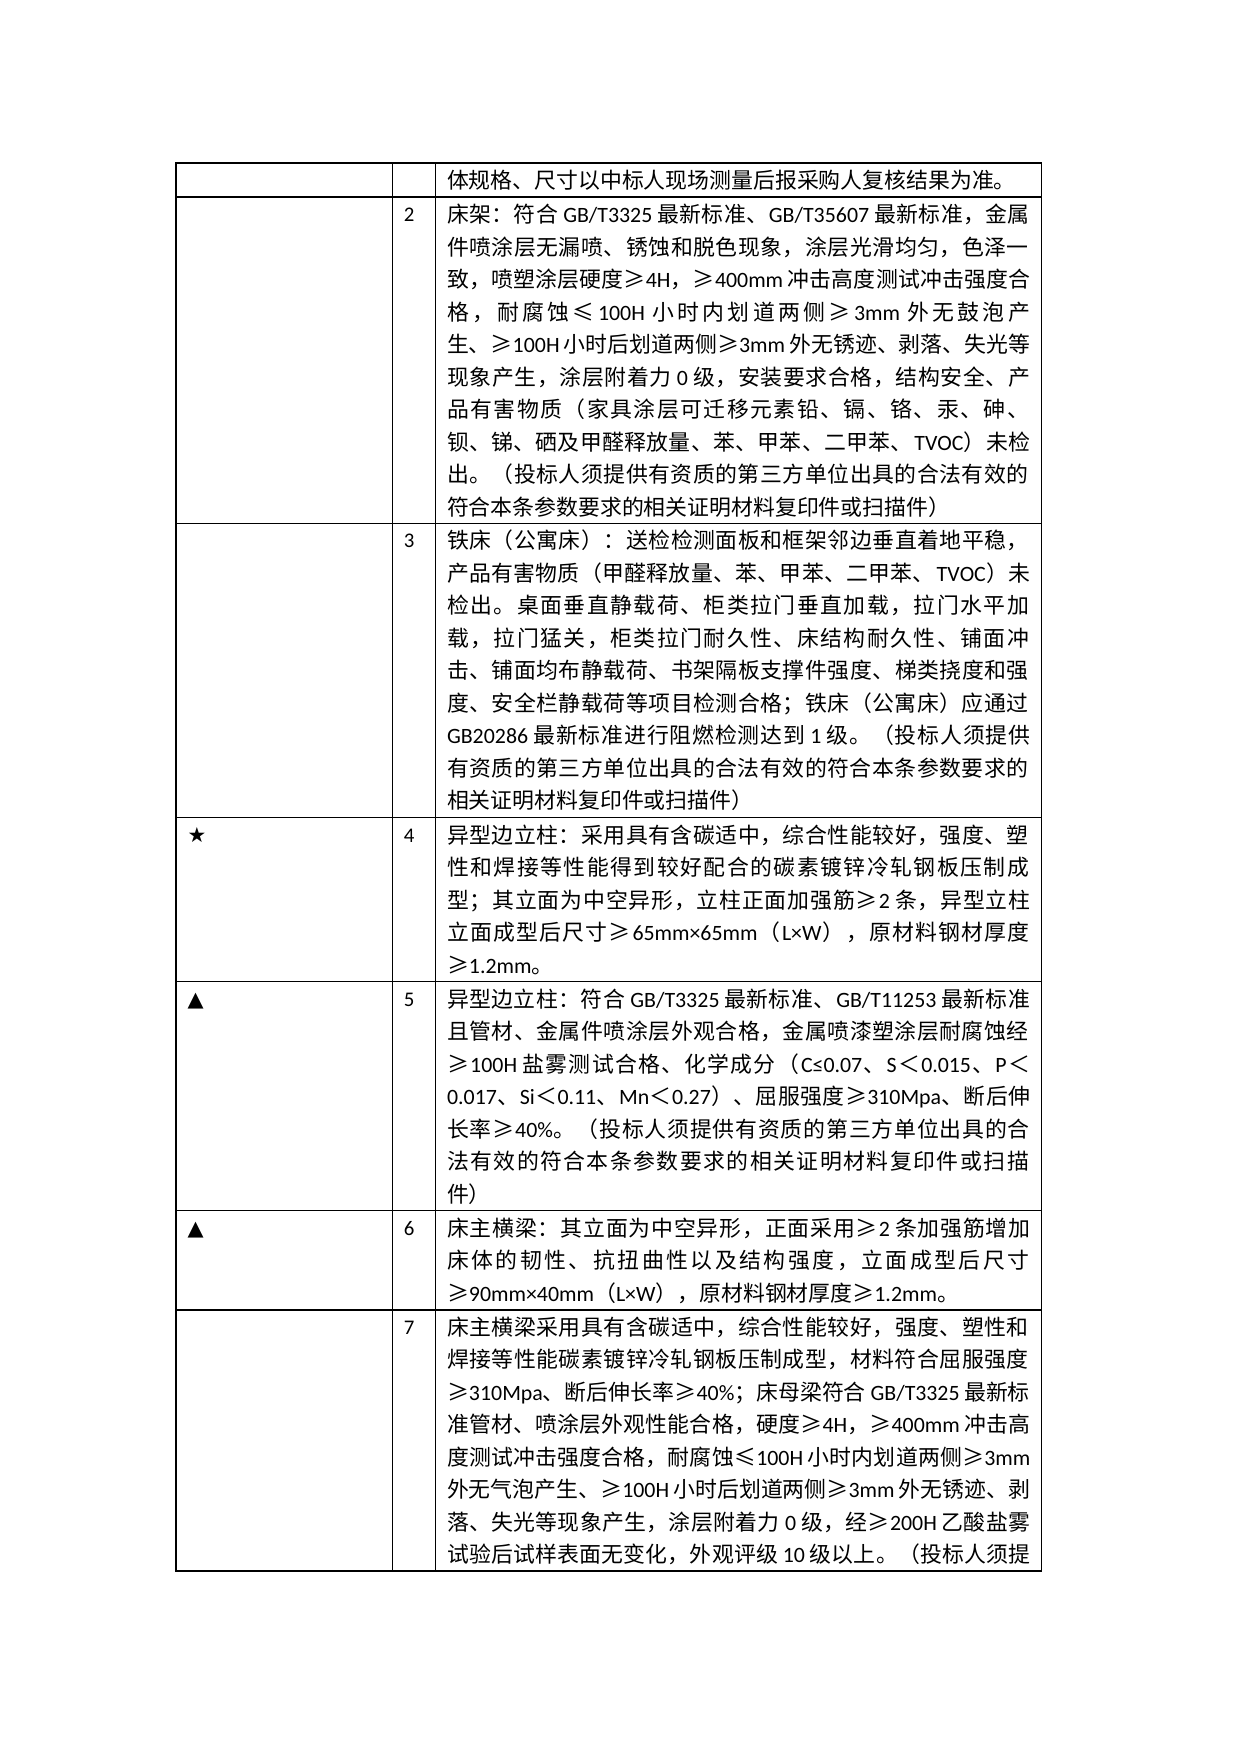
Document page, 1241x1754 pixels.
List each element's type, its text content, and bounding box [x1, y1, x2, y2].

table_cell 6 [393, 1211, 435, 1309]
table_cell 5 [393, 982, 435, 1210]
table_cell 2 [393, 198, 435, 523]
table_cell 异型边立柱：采用具有含碳适中，综合性能较好，强度、塑性和焊接等性能得到较好配合的碳素镀锌冷轧钢板压制成型；其立面为中空异形，立柱正面加强筋≥2条，异型立柱立面成型后尺寸≥65mm×65mm（L×W），原材料钢材厚度≥1.2mm。 [436, 818, 1041, 981]
table_cell 床主横梁：其立面为中空异形，正面采用≥2条加强筋增加床体的韧性、抗扭曲性以及结构强度，立面成型后尺寸≥90mm×40mm（L×W），原材料钢材厚度≥1.2mm。 [436, 1211, 1041, 1309]
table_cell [436, 1311, 1041, 1570]
table_cell [177, 198, 392, 523]
table_cell 3 [393, 524, 435, 817]
table_cell [177, 524, 392, 817]
table_cell 4 [393, 818, 435, 981]
table_cell 7 [393, 1311, 435, 1570]
table_cell 铁床（公寓床）：送检检测面板和框架邻边垂直着地平稳，产品有害物质（甲醛释放量、苯、甲苯、二甲苯、TVOC）未检出。桌面垂直静载荷、柜类拉门垂直加载，拉门水平加载，拉门猛关，柜类拉门耐久性、床结构耐久性、铺面冲击、铺面均布静载荷、书架隔板支撑件强度、梯类挠度和强度、安全栏静载荷等项目检测合格；铁床（公寓床）应通过GB20286最新标准进行阻燃检测达到1级。（投标人须提供有资质的第三方单位出具的合法有效的符合本条参数要求的相关证明材料复印件或扫描件） [436, 524, 1041, 817]
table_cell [436, 164, 1041, 196]
table_cell ▲ [177, 1211, 392, 1309]
table_cell 异型边立柱：符合GB/T3325最新标准、GB/T11253最新标准且管材、金属件喷涂层外观合格，金属喷漆塑涂层耐腐蚀经≥100H盐雾测试合格、化学成分（C≤0.07、S＜0.015、P＜0.017、Si＜0.11、Mn＜0.27）、屈服强度≥310Mpa、断后伸长率≥40%。（投标人须提供有资质的第三方单位出具的合法有效的符合本条参数要求的相关证明材料复印件或扫描件） [436, 982, 1041, 1210]
table_cell ▲ [177, 982, 392, 1210]
table_cell [177, 164, 392, 196]
table_cell 1 [393, 164, 435, 196]
table_cell 床架：符合GB/T3325最新标准、GB/T35607最新标准，金属件喷涂层无漏喷、锈蚀和脱色现象，涂层光滑均匀，色泽一致，喷塑涂层硬度≥4H，≥400mm冲击高度测试冲击强度合格，耐腐蚀≤100H小时内划道两侧≥3mm外无鼓泡产生、≥100H小时后划道两侧≥3mm外无锈迹、剥落、失光等现象产生，涂层附着力0级，安装要求合格，结构安全、产品有害物质（家具涂层可迁移元素铅、镉、铬、汞、砷、钡、锑、硒及甲醛释放量、苯、甲苯、二甲苯、TVOC）未检出。（投标人须提供有资质的第三方单位出具的合法有效的符合本条参数要求的相关证明材料复印件或扫描件） [436, 198, 1041, 523]
table_cell ★ [177, 818, 392, 981]
table_cell [177, 1311, 392, 1570]
